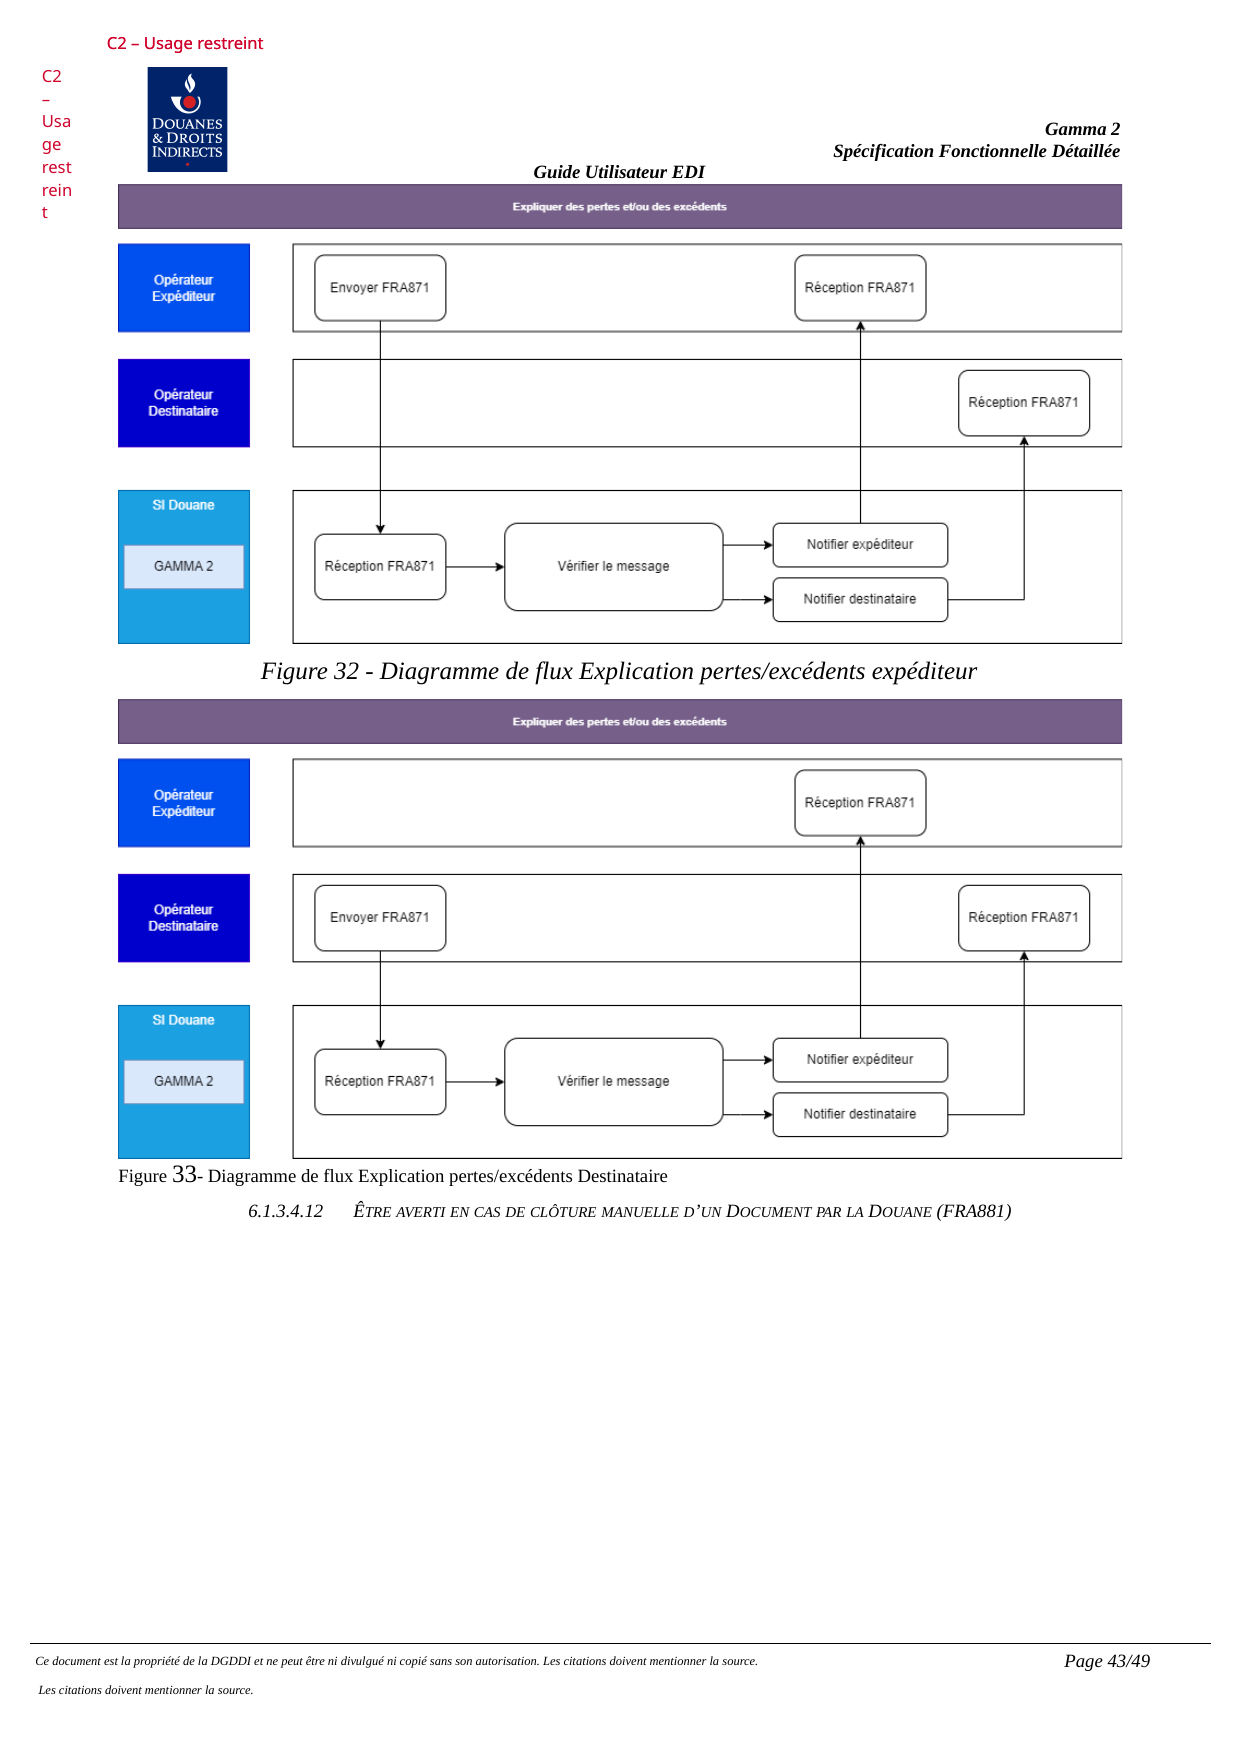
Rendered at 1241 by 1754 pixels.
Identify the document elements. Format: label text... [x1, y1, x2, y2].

picture [147, 67, 228, 172]
picture [118, 182, 1123, 644]
picture [118, 697, 1123, 1159]
subtitle Être averti en cas de clôture manuelle d’un Document par la Douane (FRA881) [248, 1200, 1122, 1222]
